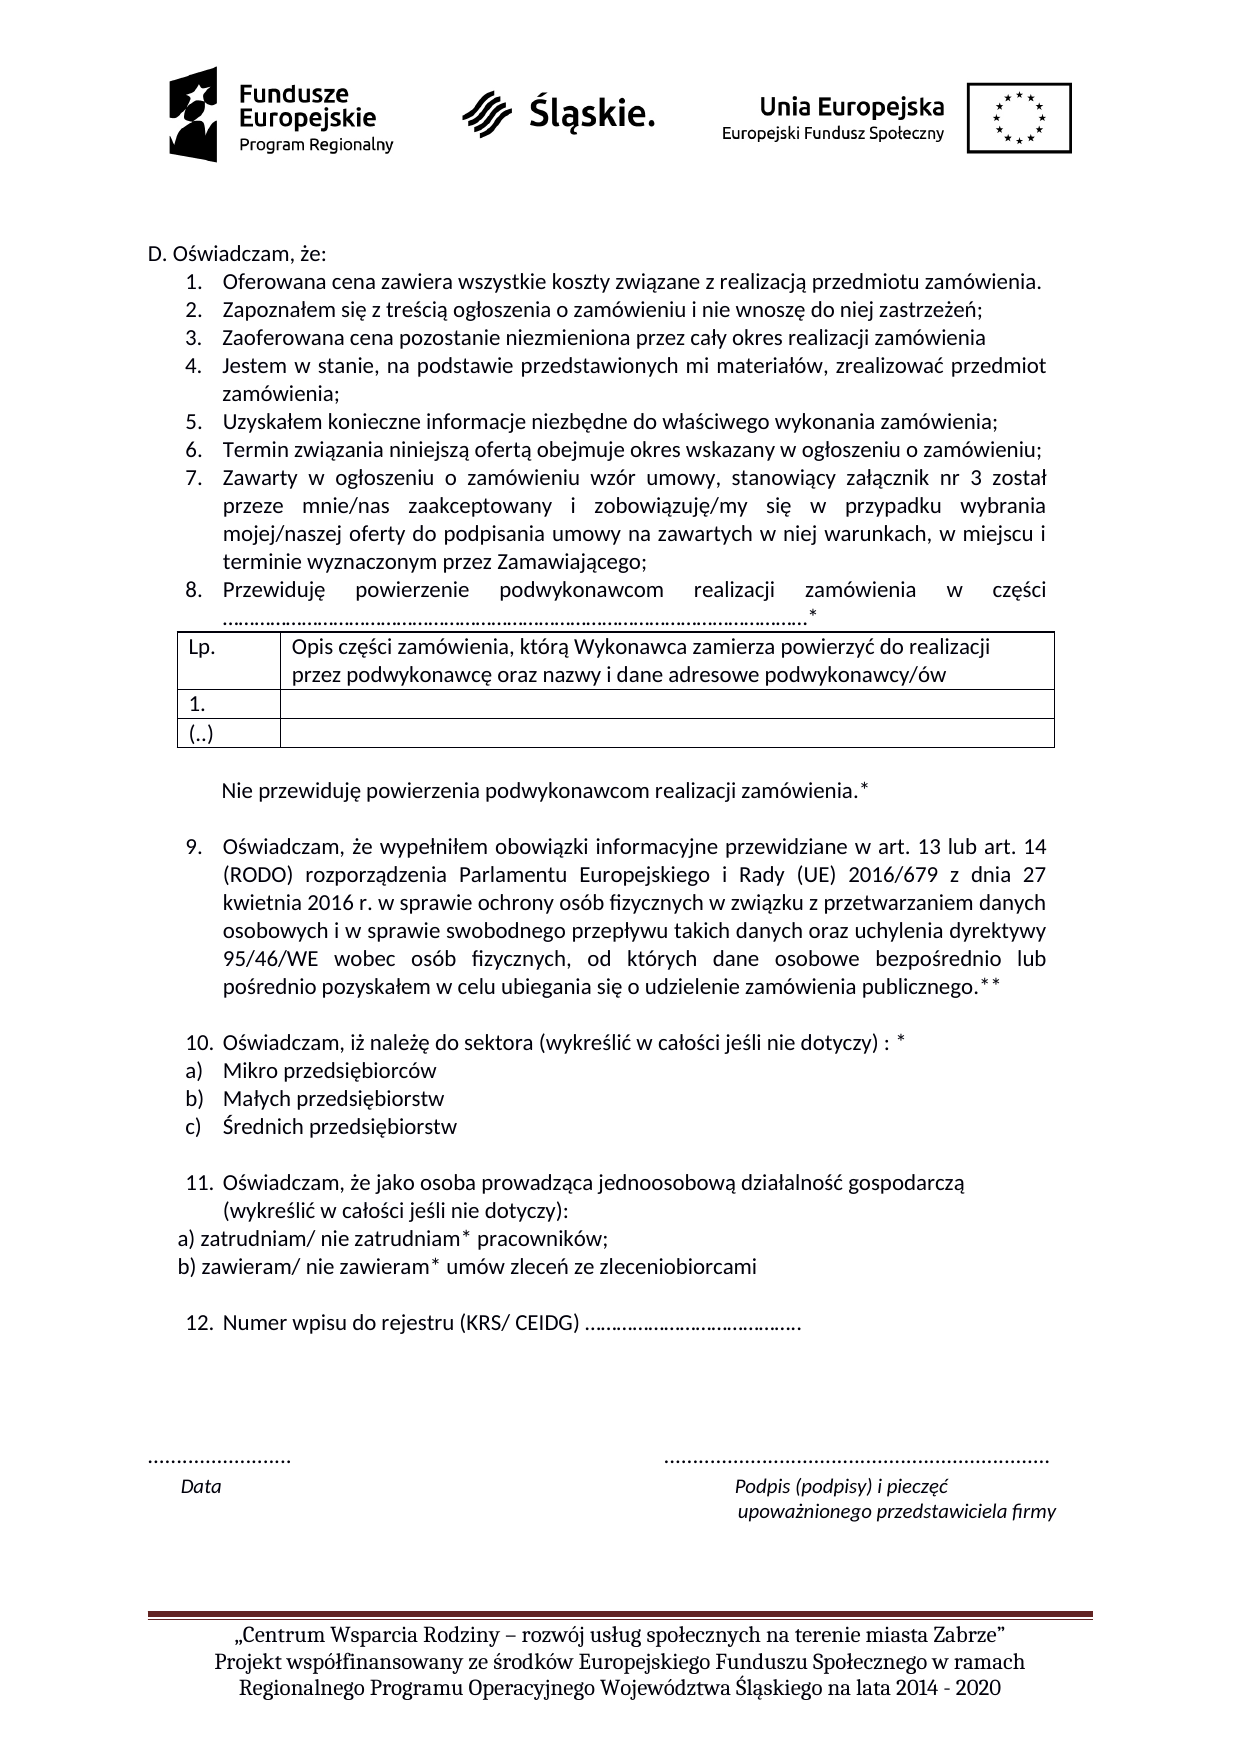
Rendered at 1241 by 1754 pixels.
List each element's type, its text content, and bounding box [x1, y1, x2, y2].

list Przewiduję powierzenie podwykonawcom realizacji zamówienia w części …………………………………………………………………………………………………* [185, 575, 1048, 631]
list Uzyskałem konieczne informacje niezbędne do właściwego wykonania zamówienia; [185, 407, 1048, 435]
table_cell [281, 719, 1054, 747]
table_header Lp. [178, 633, 280, 688]
list Oświadczam, że wypełniłem obowiązki informacyjne przewidziane w art. 13 lub art. 14 (RODO) rozporządzenia Parlamentu Europejskiego i Rady (UE) 2016/679 z dnia 27 kwietnia 2016 r. w sprawie ochrony osób fizycznych w związku z przetwarzaniem danych osobowych i w sprawie swobodnego przepływu takich danych oraz uchylenia dyrektywy 95/46/WE wobec osób fizycznych, od których dane osobowe bezpośrednio lub pośrednio pozyskałem w celu ubiegania się o udzielenie zamówienia publicznego.** [185, 832, 1048, 1000]
text a) zatrudniam/ nie zatrudniam* pracowników; [177, 1224, 1048, 1252]
list Termin związania niniejszą ofertą obejmuje okres wskazany w ogłoszeniu o zamówieniu; [185, 435, 1048, 463]
list Średnich przedsiębiorstw [185, 1112, 1048, 1140]
text b) zawieram/ nie zawieram* umów zleceń ze zleceniobiorcami [177, 1252, 1048, 1280]
text ......................... ................................................................... [148, 1441, 1093, 1469]
text Nie przewiduję powierzenia podwykonawcom realizacji zamówienia.* [148, 776, 1048, 804]
list Mikro przedsiębiorców [185, 1056, 1048, 1084]
list Zaoferowana cena pozostanie niezmieniona przez cały okres realizacji zamówienia [185, 323, 1048, 351]
table_cell [281, 690, 1054, 718]
list Małych przedsiębiorstw [185, 1084, 1048, 1112]
list Zapoznałem się z treścią ogłoszenia o zamówieniu i nie wnoszę do niej zastrzeżeń; [185, 295, 1048, 323]
text D. Oświadczam, że: [148, 239, 1048, 267]
list Jestem w stanie, na podstawie przedstawionych mi materiałów, zrealizować przedmiot zamówienia; [185, 351, 1048, 407]
table_cell (..) [178, 719, 280, 747]
table_header Opis części zamówienia, którą Wykonawca zamierza powierzyć do realizacji przez podwykonawcę oraz nazwy i dane adresowe podwykonawcy/ów [281, 633, 1054, 688]
list Oświadczam, że jako osoba prowadząca jednoosobową działalność gospodarczą (wykreślić w całości jeśli nie dotyczy): [185, 1168, 1048, 1224]
list Numer wpisu do rejestru (KRS/ CEIDG) ………………………………….. [185, 1308, 1093, 1336]
text Data Podpis (podpisy) i pieczęć upoważnionego przedstawiciela firmy [148, 1473, 1093, 1524]
picture [147, 44, 1094, 184]
list Oświadczam, iż należę do sektora (wykreślić w całości jeśli nie dotyczy) : * [185, 1028, 1048, 1056]
table_cell 1. [178, 690, 280, 718]
list Oferowana cena zawiera wszystkie koszty związane z realizacją przedmiotu zamówienia. [185, 267, 1048, 295]
list Zawarty w ogłoszeniu o zamówieniu wzór umowy, stanowiący załącznik nr 3 został przeze mnie/nas zaakceptowany i zobowiązuję/my się w przypadku wybrania mojej/naszej oferty do podpisania umowy na zawartych w niej warunkach, w miejscu i terminie wyznaczonym przez Zamawiającego; [185, 463, 1048, 575]
